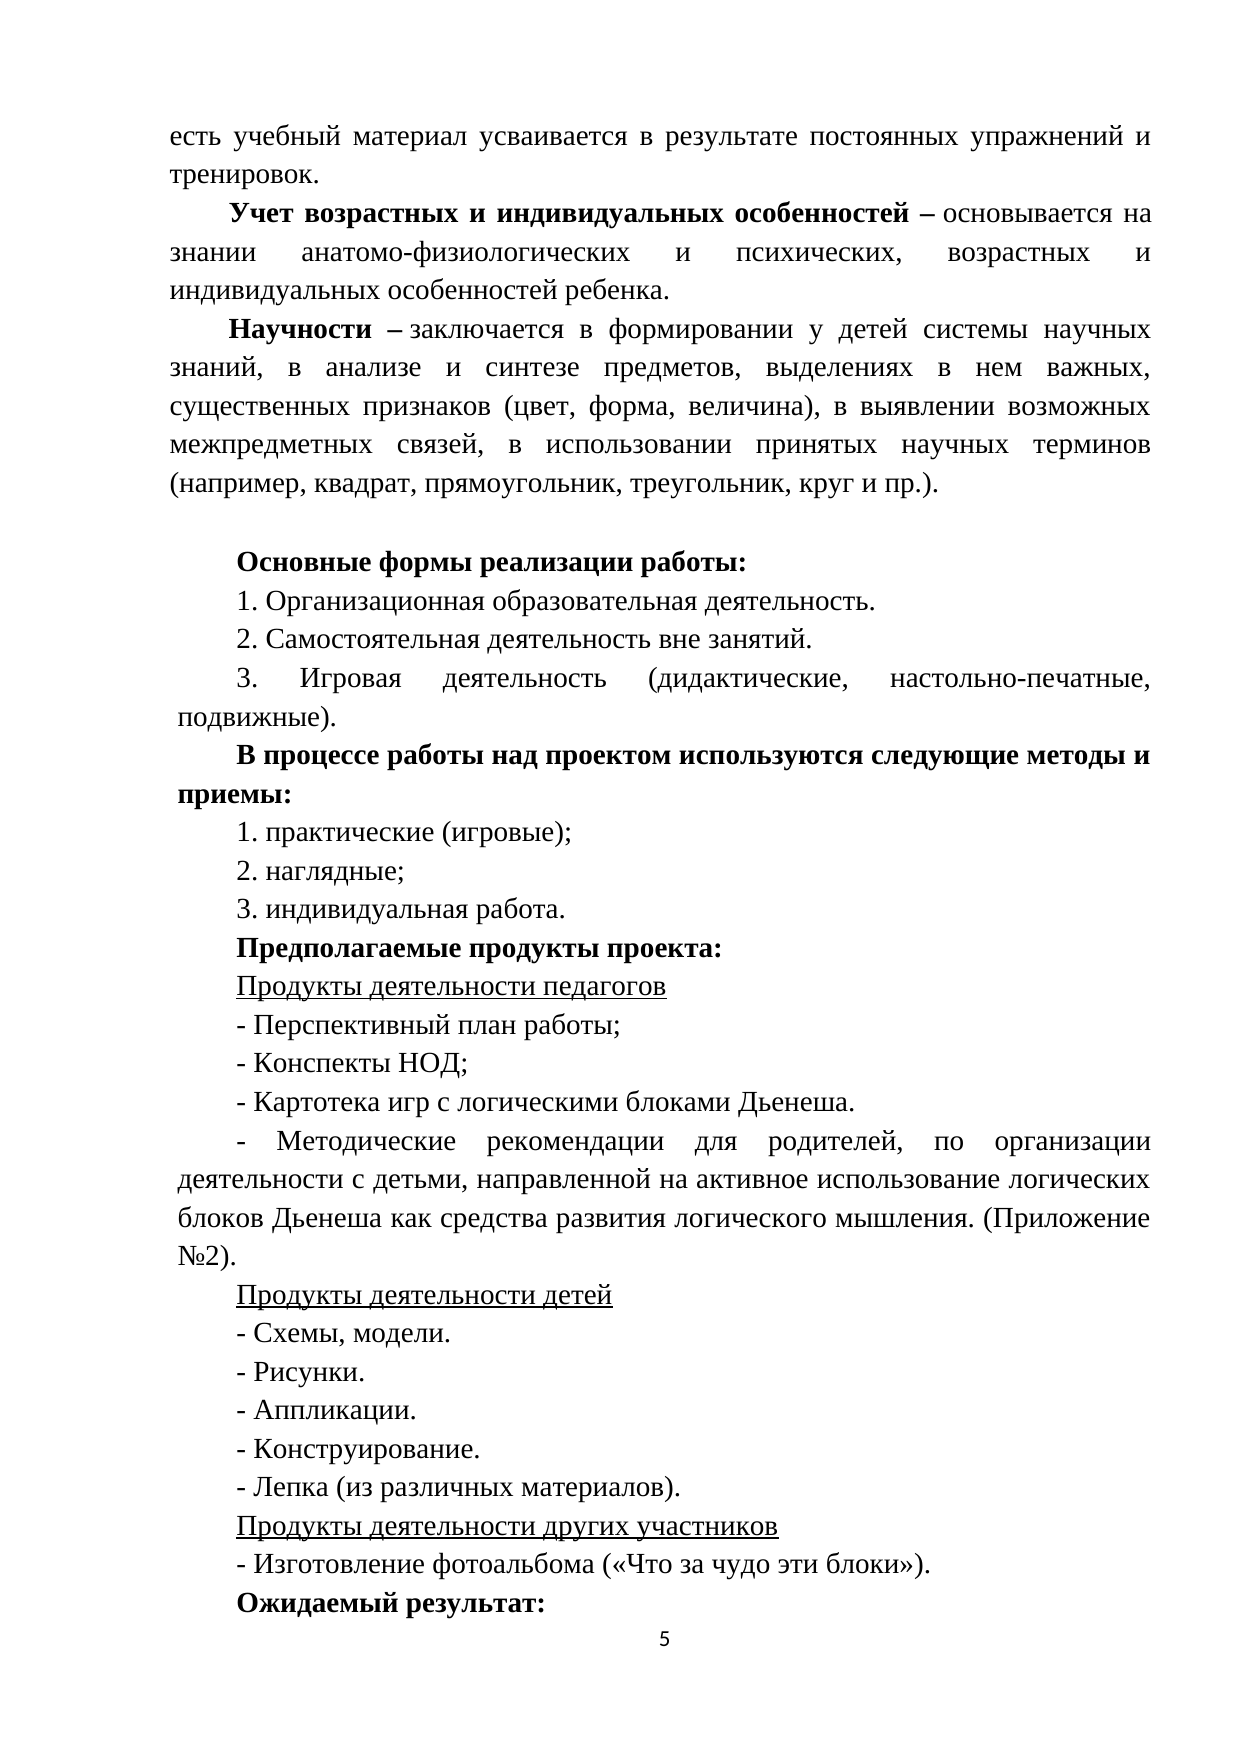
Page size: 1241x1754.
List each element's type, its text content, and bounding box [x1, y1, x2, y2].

text - Методические рекомендации для родителей, по организации деятельности с детьми, направленной на активное использование логических блоков Дьенеша как средства развития логического мышления. (Приложение №2). [177, 1123, 1152, 1272]
text - Лепка (из различных материалов). [177, 1469, 1152, 1503]
text 3. Игровая деятельность (дидактические, настольно-печатные, подвижные). [177, 660, 1152, 732]
text Продукты деятельности других участников [177, 1508, 1152, 1542]
text Учет возрастных и индивидуальных особенностей – основывается на знании анатомо-физиологических и психических, возрастных и индивидуальных особенностей ребенка. [169, 195, 1152, 306]
text - Аппликации. [177, 1392, 1152, 1426]
text - Конструирование. [177, 1431, 1152, 1464]
text - Рисунки. [177, 1354, 1152, 1387]
text - Картотека игр с логическими блоками Дьенеша. [177, 1084, 1152, 1118]
text - Схемы, модели. [177, 1315, 1152, 1349]
text - Конспекты НОД; [177, 1046, 1152, 1079]
text 2. наглядные; [177, 853, 1152, 886]
text Научности – заключается в формировании у детей системы научных знаний, в анализе и синтезе предметов, выделениях в нем важных, существенных признаков (цвет, форма, величина), в выявлении возможных межпредметных связей, в использовании принятых научных терминов (например, квадрат, прямоугольник, треугольник, круг и пр.). [169, 311, 1152, 498]
text 1. Организационная образовательная деятельность. [177, 583, 1152, 617]
text В процессе работы над проектом используются следующие методы и приемы: [177, 737, 1152, 809]
text Ожидаемый результат: [177, 1585, 1152, 1619]
text 2. Самостоятельная деятельность вне занятий. [177, 622, 1152, 655]
text Основные формы реализации работы: [177, 544, 1152, 578]
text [169, 118, 1152, 190]
text Продукты деятельности педагогов [177, 968, 1152, 1002]
text - Перспективный план работы; [177, 1007, 1152, 1041]
text 1. практические (игровые); [177, 814, 1152, 848]
text Предполагаемые продукты проекта: [177, 930, 1152, 963]
text 3. индивидуальная работа. [177, 891, 1152, 925]
text - Изготовление фотоальбома («Что за чудо эти блоки»). [177, 1547, 1152, 1580]
text Продукты деятельности детей [177, 1277, 1152, 1310]
